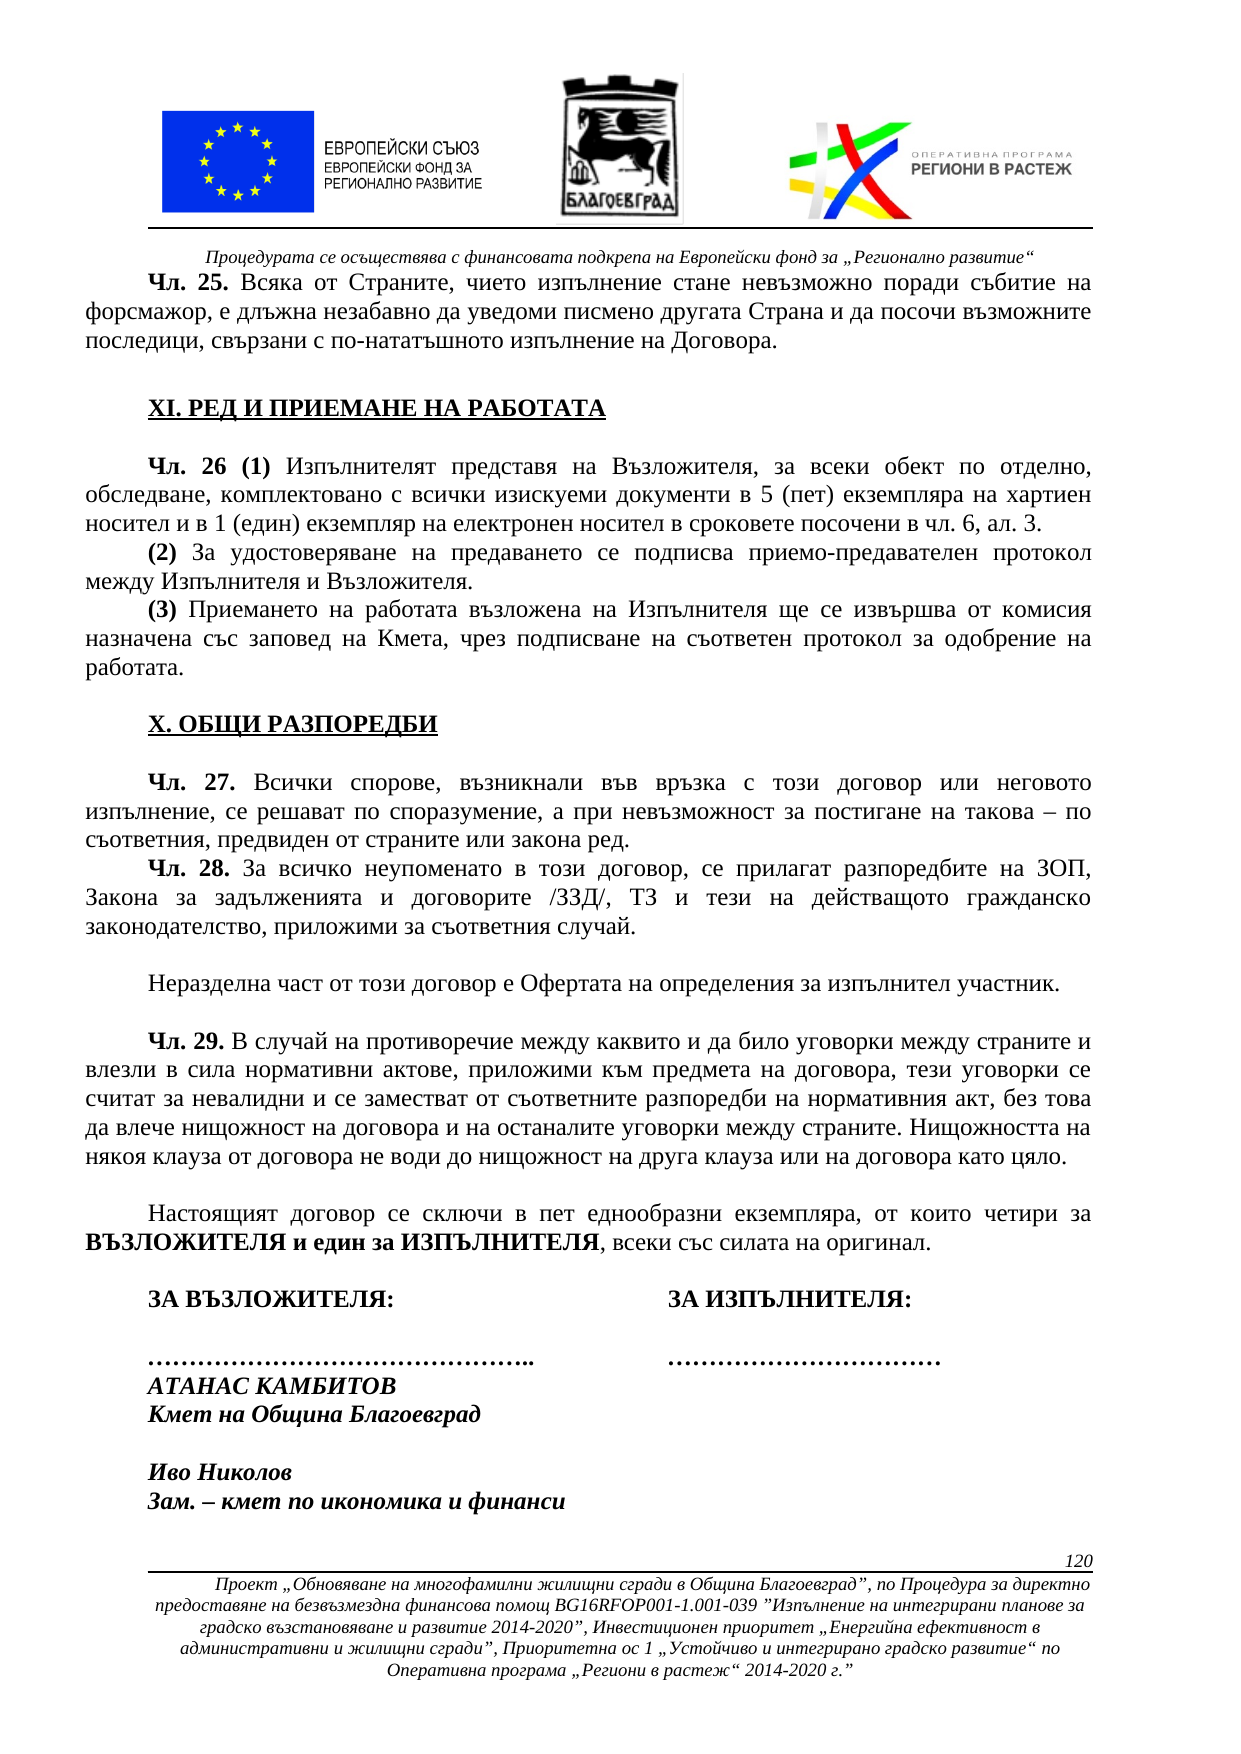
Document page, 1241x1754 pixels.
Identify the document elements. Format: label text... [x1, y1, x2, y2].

list Иво Николов [148, 1457, 1093, 1486]
picture [556, 73, 685, 226]
text (2) За удостоверяване на предаването се подписва приемо-предавателен протокол между Изпълнителя и Възложителя. [85, 537, 1093, 594]
text Настоящият договор се сключи в пет еднообразни екземпляра, от които четири за ВЪЗЛОЖИТЕЛЯ и един за ИЗПЪЛНИТЕЛЯ, всеки със силата на оригинал. [85, 1198, 1093, 1256]
text Неразделна част от този договор е Офертата на определения за изпълнител участник. [85, 968, 1093, 997]
text Чл. 27. Всички спорове, възникнали във връзка с този договор или неговото изпълнение, се решават по споразумение, а при невъзможност за постигане на такова – по съответния, предвиден от страните или закона ред. [85, 767, 1093, 853]
text Чл. 28. За всичко неупоменато в този договор, се прилагат разпоредбите на ЗОП, Закона за задълженията и договорите /ЗЗД/, ТЗ и тези на действащото гражданско законодателство, приложими за съответния случай. [85, 853, 1093, 939]
text АТАНАС КАМБИТОВ [85, 1371, 1093, 1399]
text Х. ОБЩИ РАЗПОРЕДБИ [85, 709, 1093, 738]
text (3) Приемането на работата възложена на Изпълнителя ще се извършва от комисия назначена със заповед на Кмета, чрез подписване на съответен протокол за одобрение на работата. [85, 594, 1093, 681]
text ЗА ВЪЗЛОЖИТЕЛЯ: ЗА ИЗПЪЛНИТЕЛЯ: [85, 1284, 1093, 1313]
text Чл. 29. В случай на противоречие между каквито и да било уговорки между страните и влезли в сила нормативни актове, приложими към предмета на договора, тези уговорки се считат за невалидни и се заместват от съответните разпоредби на нормативния акт, без това да влече нищожност на договора и на останалите уговорки между страните. Нищожността на някоя клауза от договора не води до нищожност на друга клауза или на договора като цяло. [85, 1026, 1093, 1169]
text Чл. 25. Всяка от Страните, чието изпълнение стане невъзможно поради събитие на форсмажор, е длъжна незабавно да уведоми писмено другата Страна и да посочи възможните последици, свързани с по-нататъшното изпълнение на Договора. [85, 267, 1093, 353]
text ХI. РЕД И ПРИЕМАНЕ НА РАБОТАТА [85, 393, 1093, 422]
text ……………………………………….. …………………………… [85, 1342, 1093, 1371]
text Чл. 26 (1) Изпълнителят представя на Възложителя, за всеки обект по отделно, обследване, комплектовано с всички изискуеми документи в 5 (пет) екземпляра на хартиен носител и в 1 (един) екземпляр на електронен носител в сроковете посочени в чл. 6, ал. 3. [85, 451, 1093, 537]
picture [147, 99, 510, 226]
picture [774, 115, 1093, 226]
text Кмет на Община Благоевград [85, 1399, 1093, 1428]
list Зам. – кмет по икономика и финанси [148, 1486, 1093, 1514]
